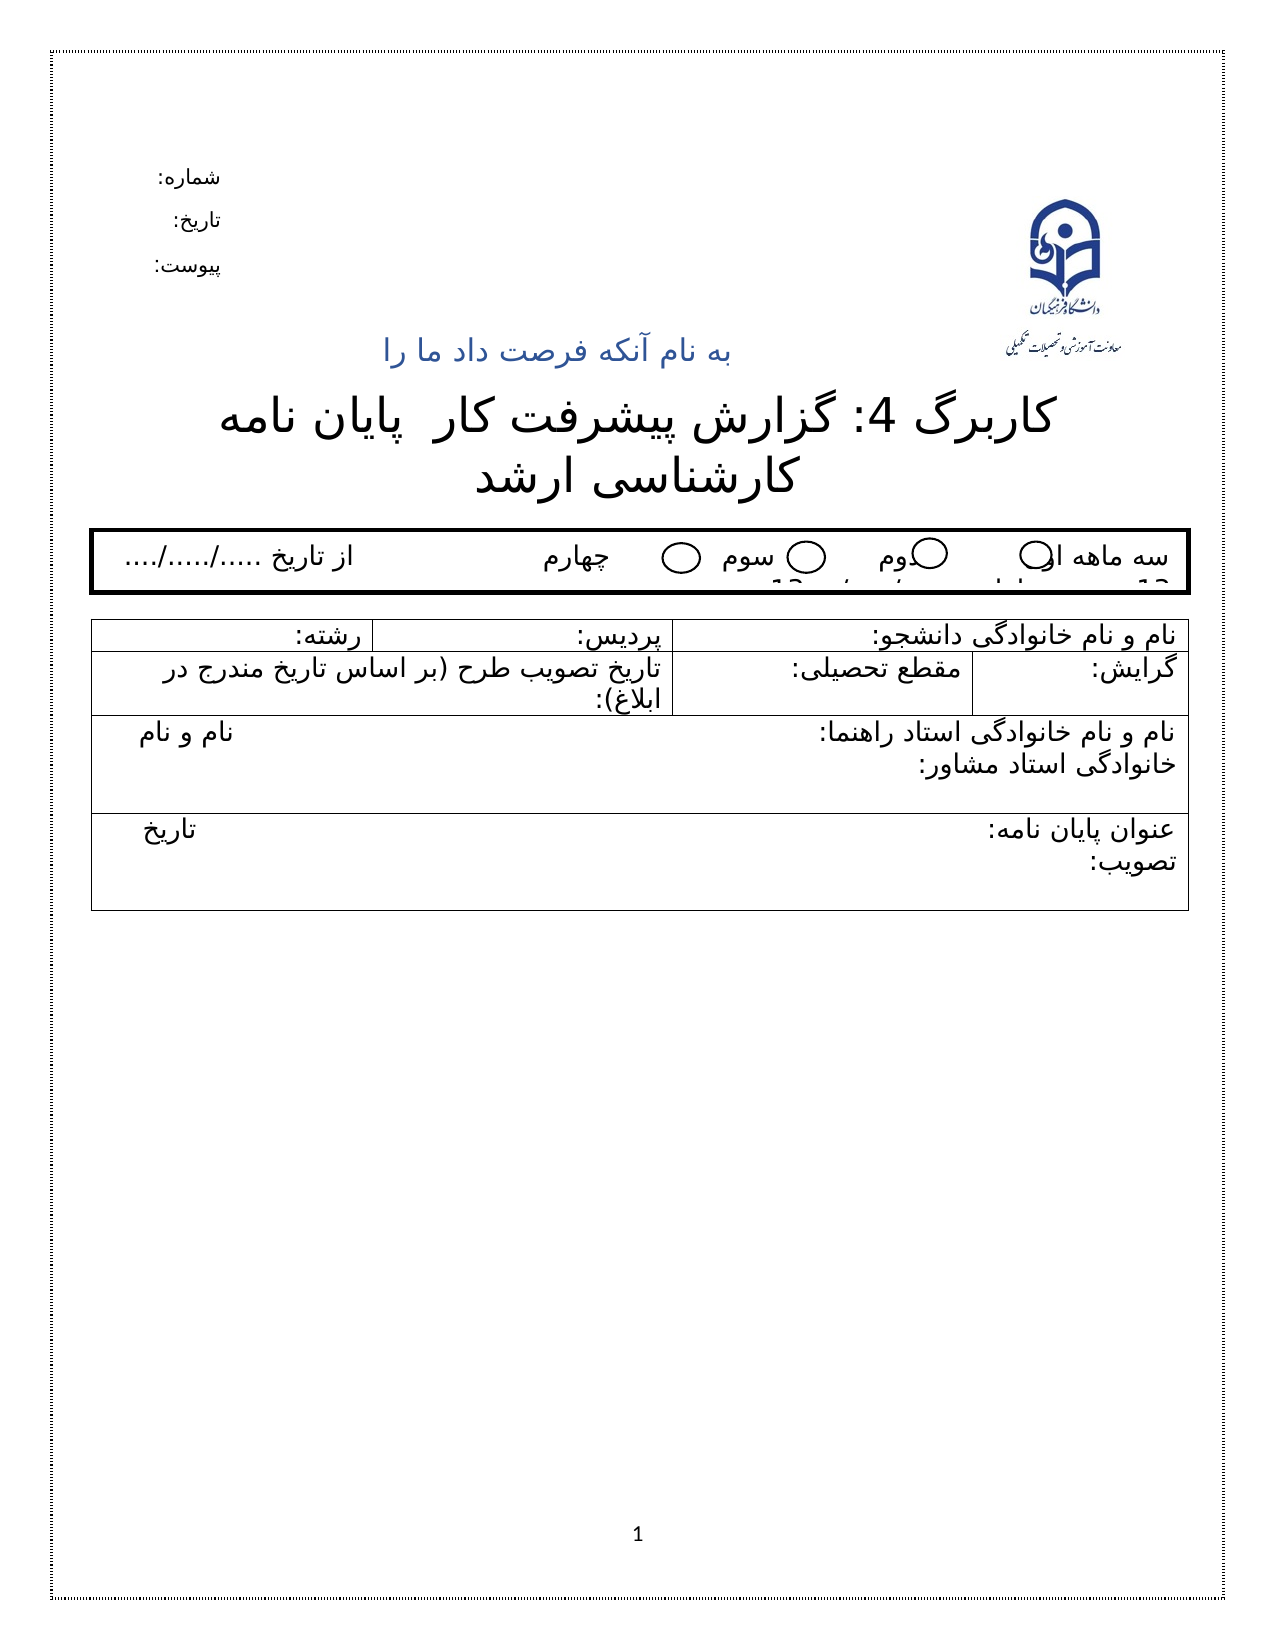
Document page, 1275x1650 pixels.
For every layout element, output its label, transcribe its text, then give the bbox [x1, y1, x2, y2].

table_cell تاریخ تصویب طرح (بر اساس تاریخ مندرج در ابلاغ): [92, 652, 672, 715]
text کاربرگ 4: گزارش پیشرفت کار پایان نامه کارشناسی ارشد [150, 388, 1125, 504]
table_cell مقطع تحصیلی: [673, 652, 972, 715]
table_header پردیس: [373, 620, 672, 651]
text به نام آنکه فرصت داد ما را [150, 197, 1125, 368]
table_cell عنوان پایان نامه: تاریخ تصویب: [92, 814, 1188, 910]
table_cell نام و نام خانوادگی استاد راهنما: نام و نام خانوادگی استاد مشاور: [92, 716, 1188, 812]
table_header نام و نام خانوادگی دانشجو: [673, 620, 1188, 651]
table_cell گرایش: [973, 652, 1188, 715]
table_header رشته: [92, 620, 372, 651]
picture [1000, 196, 1125, 361]
